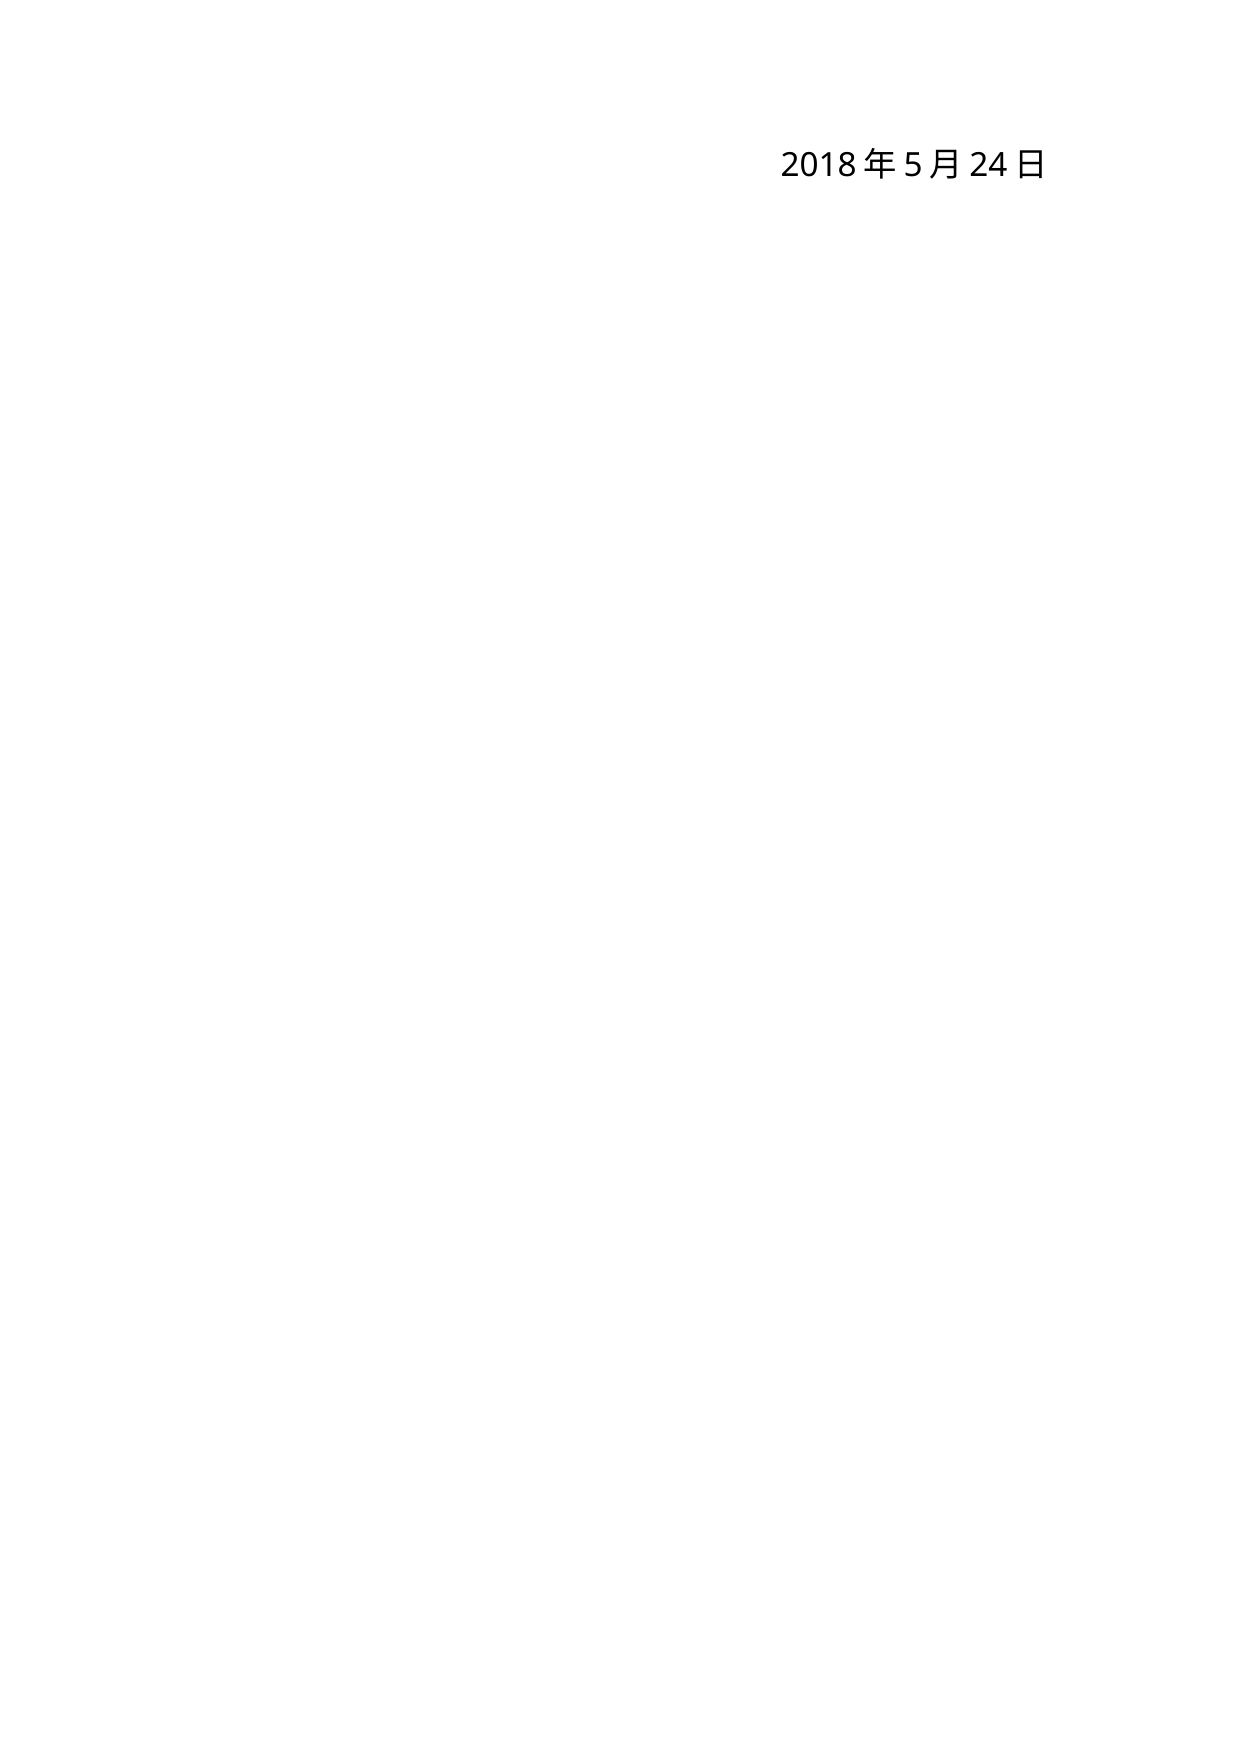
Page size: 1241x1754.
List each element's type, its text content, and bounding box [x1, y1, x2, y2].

text 2018年5月24日 [118, 129, 1047, 194]
